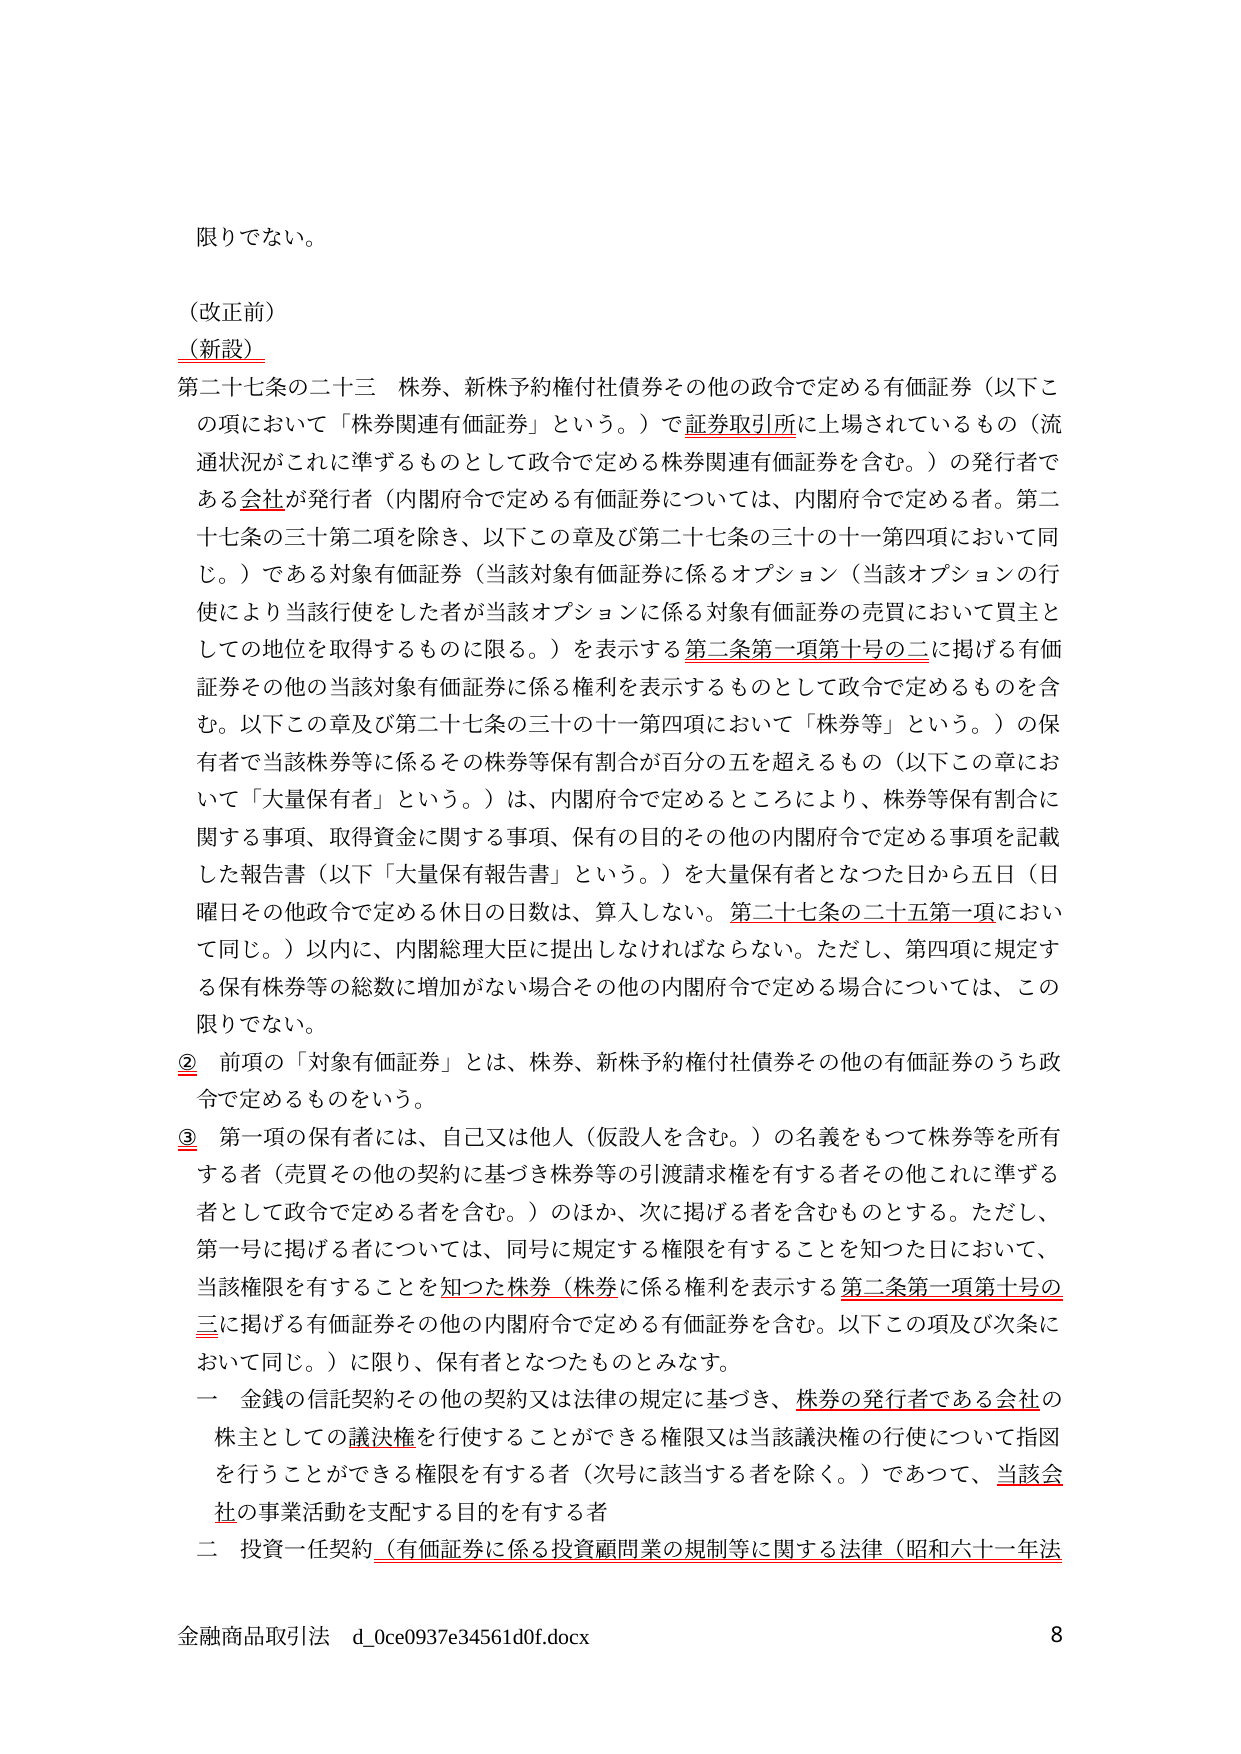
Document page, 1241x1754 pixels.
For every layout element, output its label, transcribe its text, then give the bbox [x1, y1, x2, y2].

text ② 前項の「対象有価証券」とは、株券、新株予約権付社債券その他の有価証券のうち政令で定めるものをいう。 [177, 1042, 1063, 1117]
text （新設） [177, 329, 1063, 367]
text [196, 1529, 1063, 1567]
text ③ 第一項の保有者には、自己又は他人（仮設人を含む。）の名義をもつて株券等を所有する者（売買その他の契約に基づき株券等の引渡請求権を有する者その他これに準ずる者として政令で定める者を含む。）のほか、次に掲げる者を含むものとする。ただし、第一号に掲げる者については、同号に規定する権限を有することを知つた日において、当該権限を有することを知つた株券（株券に係る権利を表示する第二条第一項第十号の三に掲げる有価証券その他の内閣府令で定める有価証券を含む。以下この項及び次条において同じ。）に限り、保有者となつたものとみなす。 [177, 1117, 1063, 1379]
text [177, 217, 1063, 254]
text 一 金銭の信託契約その他の契約又は法律の規定に基づき、株券の発行者である会社の株主としての議決権を行使することができる権限又は当該議決権の行使について指図を行うことができる権限を有する者（次号に該当する者を除く。）であつて、当該会社の事業活動を支配する目的を有する者 [196, 1379, 1063, 1529]
text 第二十七条の二十三 株券、新株予約権付社債券その他の政令で定める有価証券（以下この項において「株券関連有価証券」という。）で証券取引所に上場されているもの（流通状況がこれに準ずるものとして政令で定める株券関連有価証券を含む。）の発行者である会社が発行者（内閣府令で定める有価証券については、内閣府令で定める者。第二十七条の三十第二項を除き、以下この章及び第二十七条の三十の十一第四項において同じ。）である対象有価証券（当該対象有価証券に係るオプション（当該オプションの行使により当該行使をした者が当該オプションに係る対象有価証券の売買において買主としての地位を取得するものに限る。）を表示する第二条第一項第十号の二に掲げる有価証券その他の当該対象有価証券に係る権利を表示するものとして政令で定めるものを含む。以下この章及び第二十七条の三十の十一第四項において「株券等」という。）の保有者で当該株券等に係るその株券等保有割合が百分の五を超えるもの（以下この章において「大量保有者」という。）は、内閣府令で定めるところにより、株券等保有割合に関する事項、取得資金に関する事項、保有の目的その他の内閣府令で定める事項を記載した報告書（以下「大量保有報告書」という。）を大量保有者となつた日から五日（日曜日その他政令で定める休日の日数は、算入しない。第二十七条の二十五第一項において同じ。）以内に、内閣総理大臣に提出しなければならない。ただし、第四項に規定する保有株券等の総数に増加がない場合その他の内閣府令で定める場合については、この限りでない。 [177, 367, 1063, 1042]
text （改正前） [177, 292, 1063, 329]
